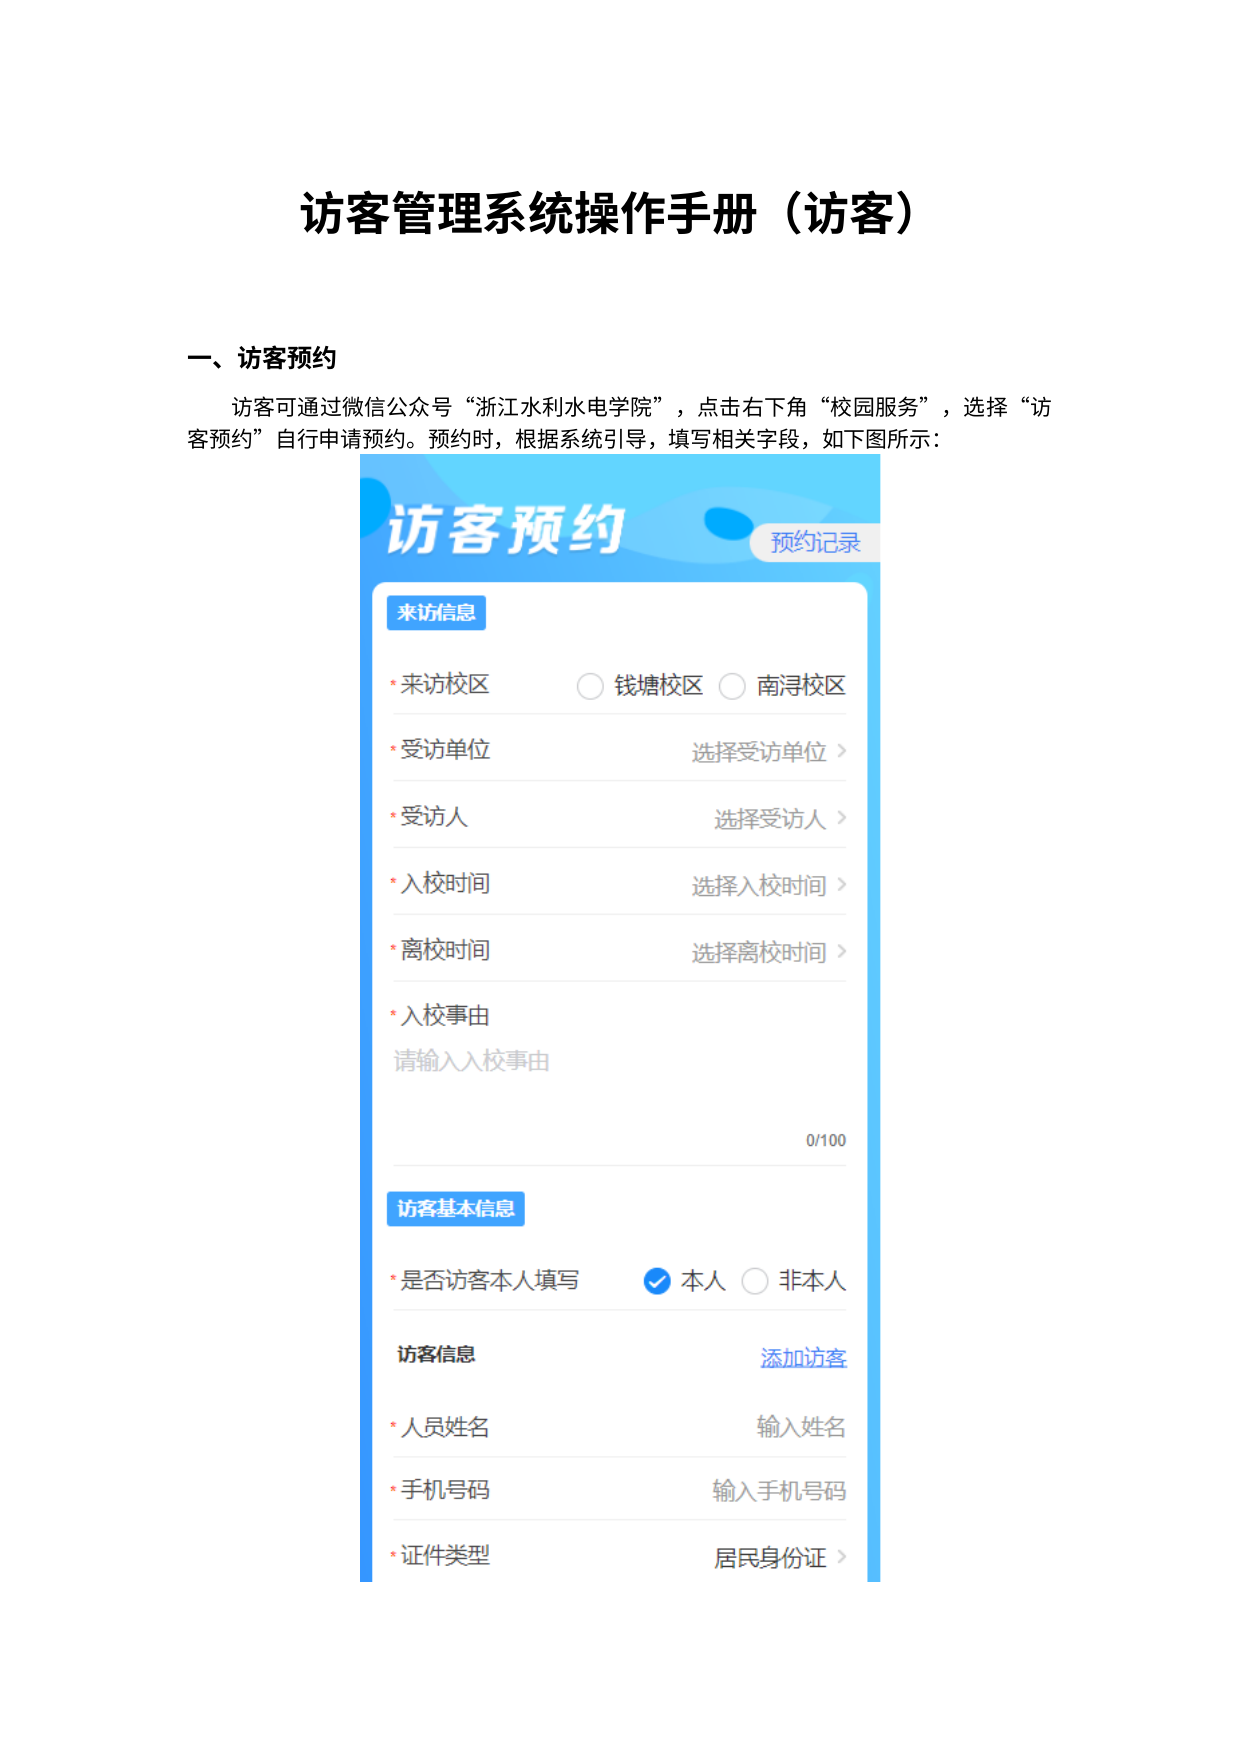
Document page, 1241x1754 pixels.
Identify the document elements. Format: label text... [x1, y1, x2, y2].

text 访客管理系统操作手册（访客） [187, 162, 1053, 259]
picture [360, 454, 881, 1582]
list 访客预约 [187, 324, 1053, 389]
list 访客可通过微信公众号“浙江水利水电学院”，点击右下角“校园服务”，选择“访客预约”自行申请预约。预约时，根据系统引导，填写相关字段，如下图所示： [187, 389, 1053, 454]
